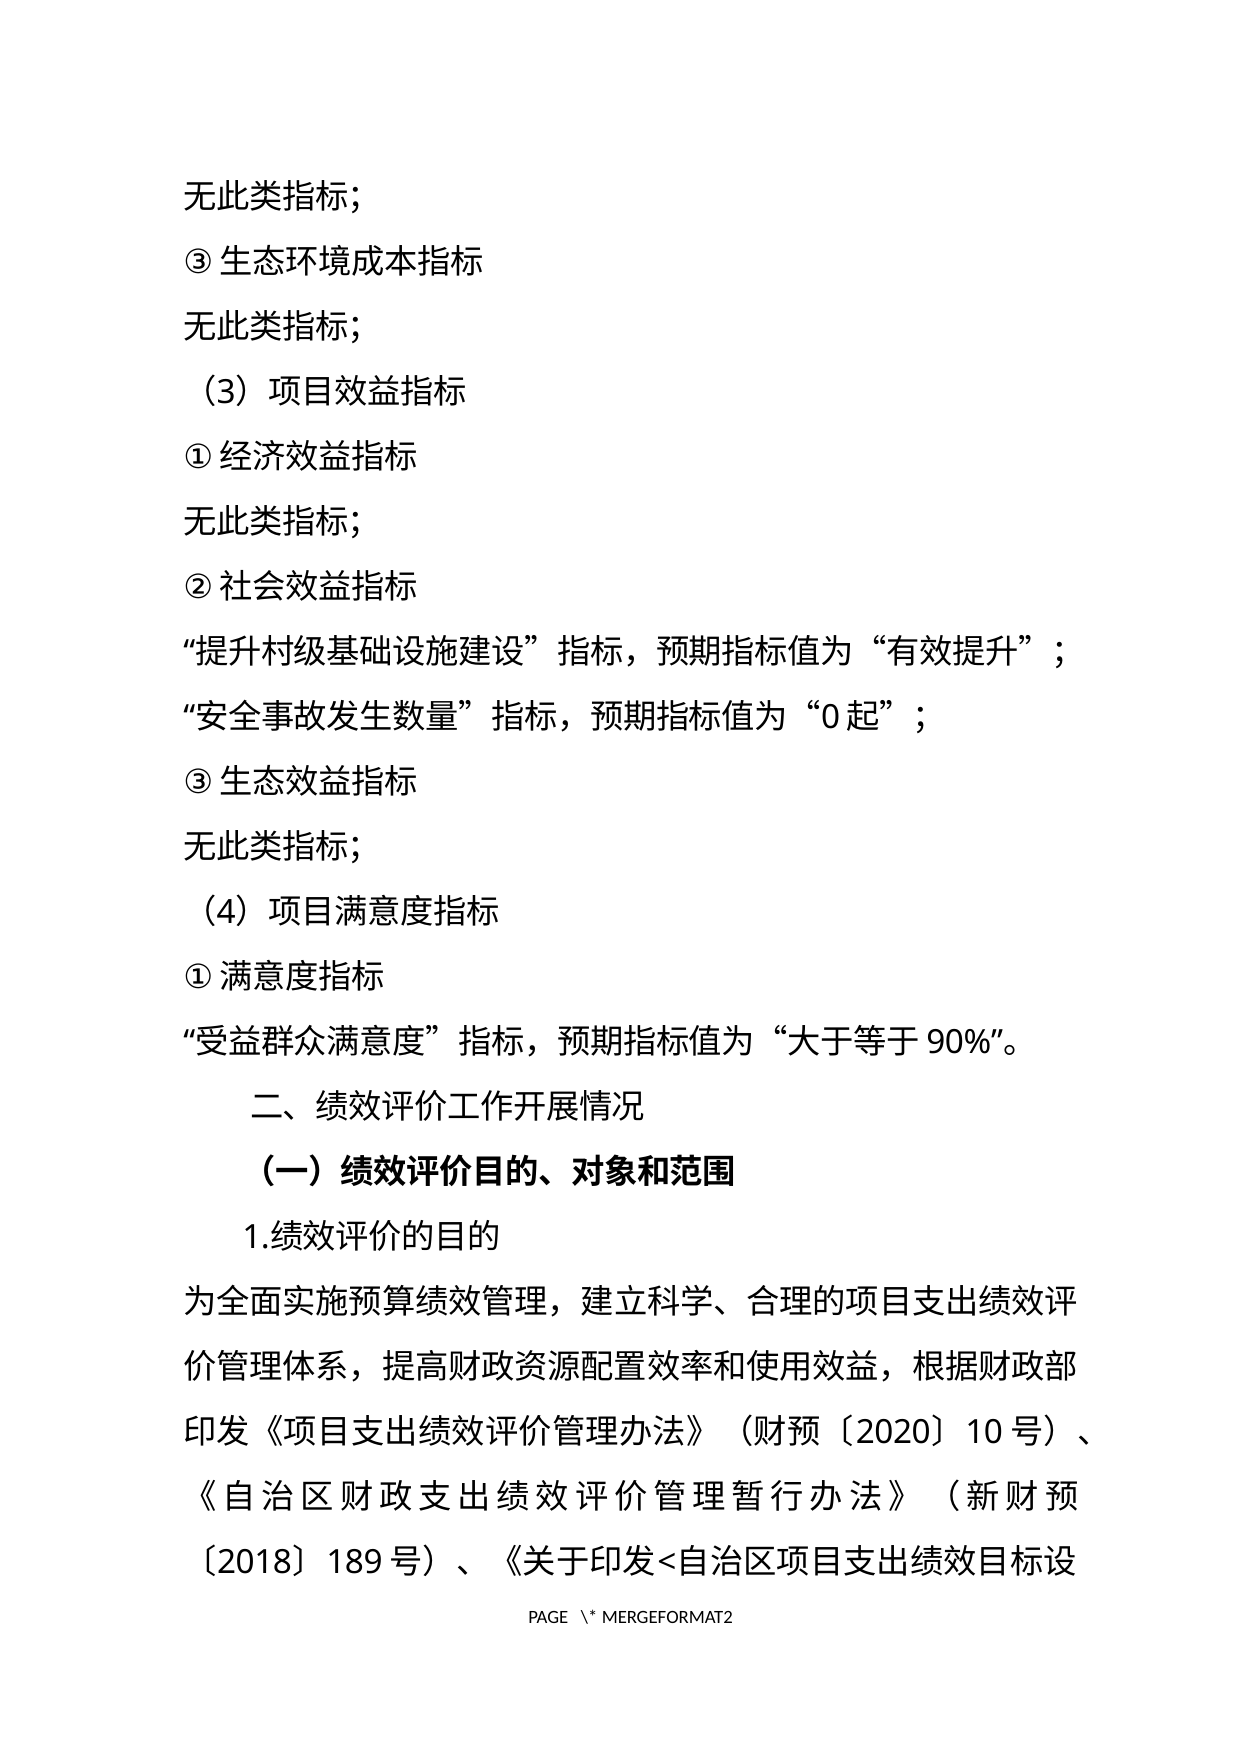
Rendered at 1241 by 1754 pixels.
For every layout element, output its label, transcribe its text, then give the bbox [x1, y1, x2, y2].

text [183, 1202, 1078, 1592]
text 二、绩效评价工作开展情况 [183, 1072, 1078, 1137]
text （一）绩效评价目的、对象和范围 [183, 1137, 1078, 1202]
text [183, 162, 1078, 1072]
